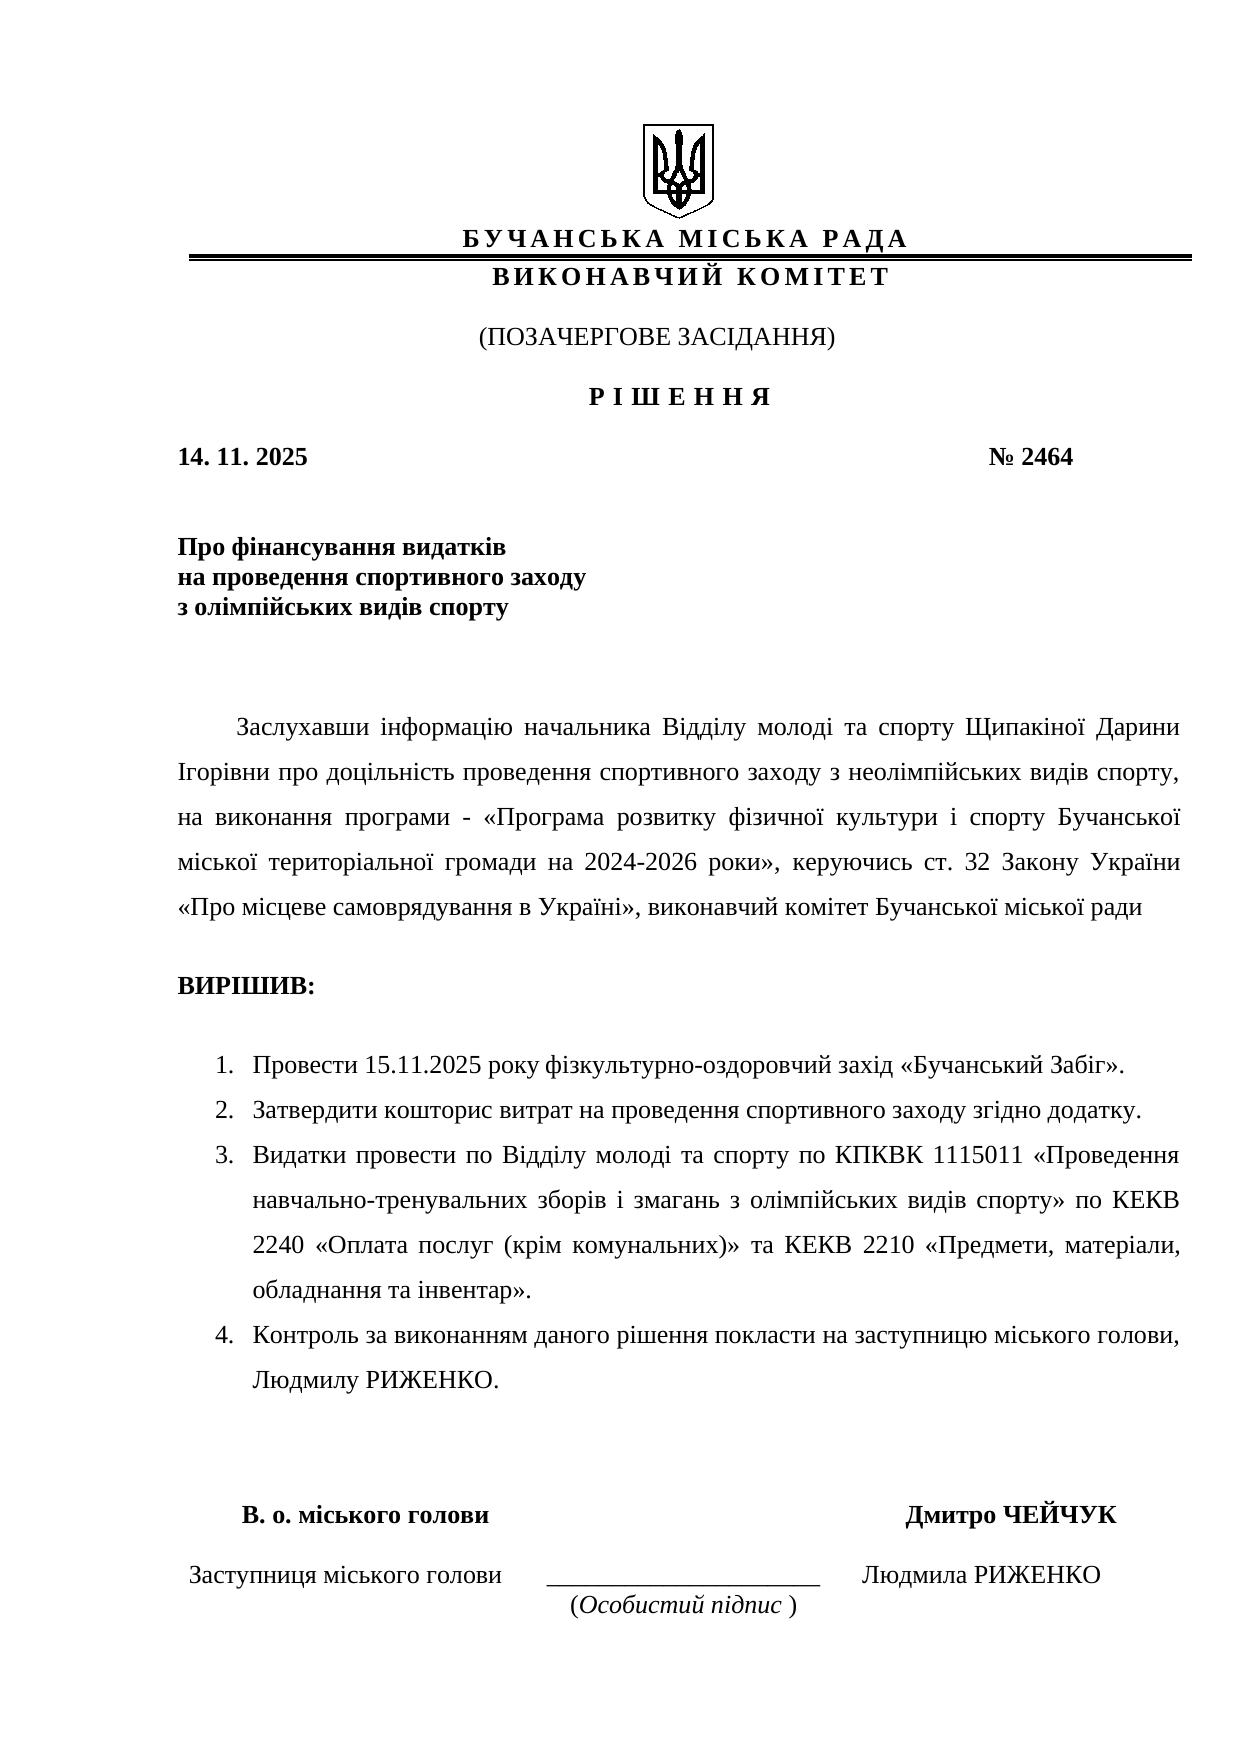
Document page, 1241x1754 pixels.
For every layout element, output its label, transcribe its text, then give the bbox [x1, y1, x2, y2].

list Провести 15.11.2025 року фізкультурно-оздоровчий захід «Бучанський Забіг». [215, 1049, 1181, 1079]
text на проведення спортивного заходу [177, 561, 1181, 591]
table_header ВИКОНАВЧИЙ КОМІТЕТ [189, 261, 1192, 291]
list Видатки провести по Відділу молоді та спорту по КПКВК 1115011 «Проведення навчально-тренувальних зборів і змагань з олімпійських видів спорту» по КЕКВ 2240 «Оплата послуг (крім комунальних)» та КЕКВ 2210 «Предмети, матеріали, обладнання та інвентар». [215, 1139, 1181, 1304]
text з олімпійських видів спорту [177, 591, 1181, 621]
list Контроль за виконанням даного рішення покласти на заступницю міського голови, Людмилу РИЖЕНКО. [215, 1319, 1181, 1394]
text 14. 11. 2025 № 2464 [177, 441, 1181, 471]
list Затвердити кошторис витрат на проведення спортивного заходу згідно додатку. [215, 1094, 1181, 1124]
text БУЧАНСЬКА МІСЬКА РАДА [325, 223, 1181, 253]
text Про фінансування видатків [177, 531, 1181, 561]
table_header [516, 1560, 851, 1636]
text ВИРІШИВ: [177, 970, 1181, 1000]
text В. о. міського голови Дмитро ЧЕЙЧУК [177, 1499, 1181, 1529]
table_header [177, 1560, 516, 1636]
text (ПОЗАЧЕРГОВЕ ЗАСІДАННЯ) [133, 321, 1181, 351]
text РІШЕННЯ [177, 381, 1181, 411]
text Заслухавши інформацію начальника Відділу молоді та спорту Щипакіної Дарини Ігорівни про доцільність проведення спортивного заходу з неолімпійських видів спорту, на виконання програми - «Програма розвитку фізичної культури і спорту Бучанської міської територіальної громади на 2024-2026 роки», керуючись ст. 32 Закону України «Про місцеве самоврядування в Україні», виконавчий комітет Бучанської міської ради [177, 711, 1181, 921]
table_header Людмила РИЖЕНКО [851, 1560, 1122, 1636]
